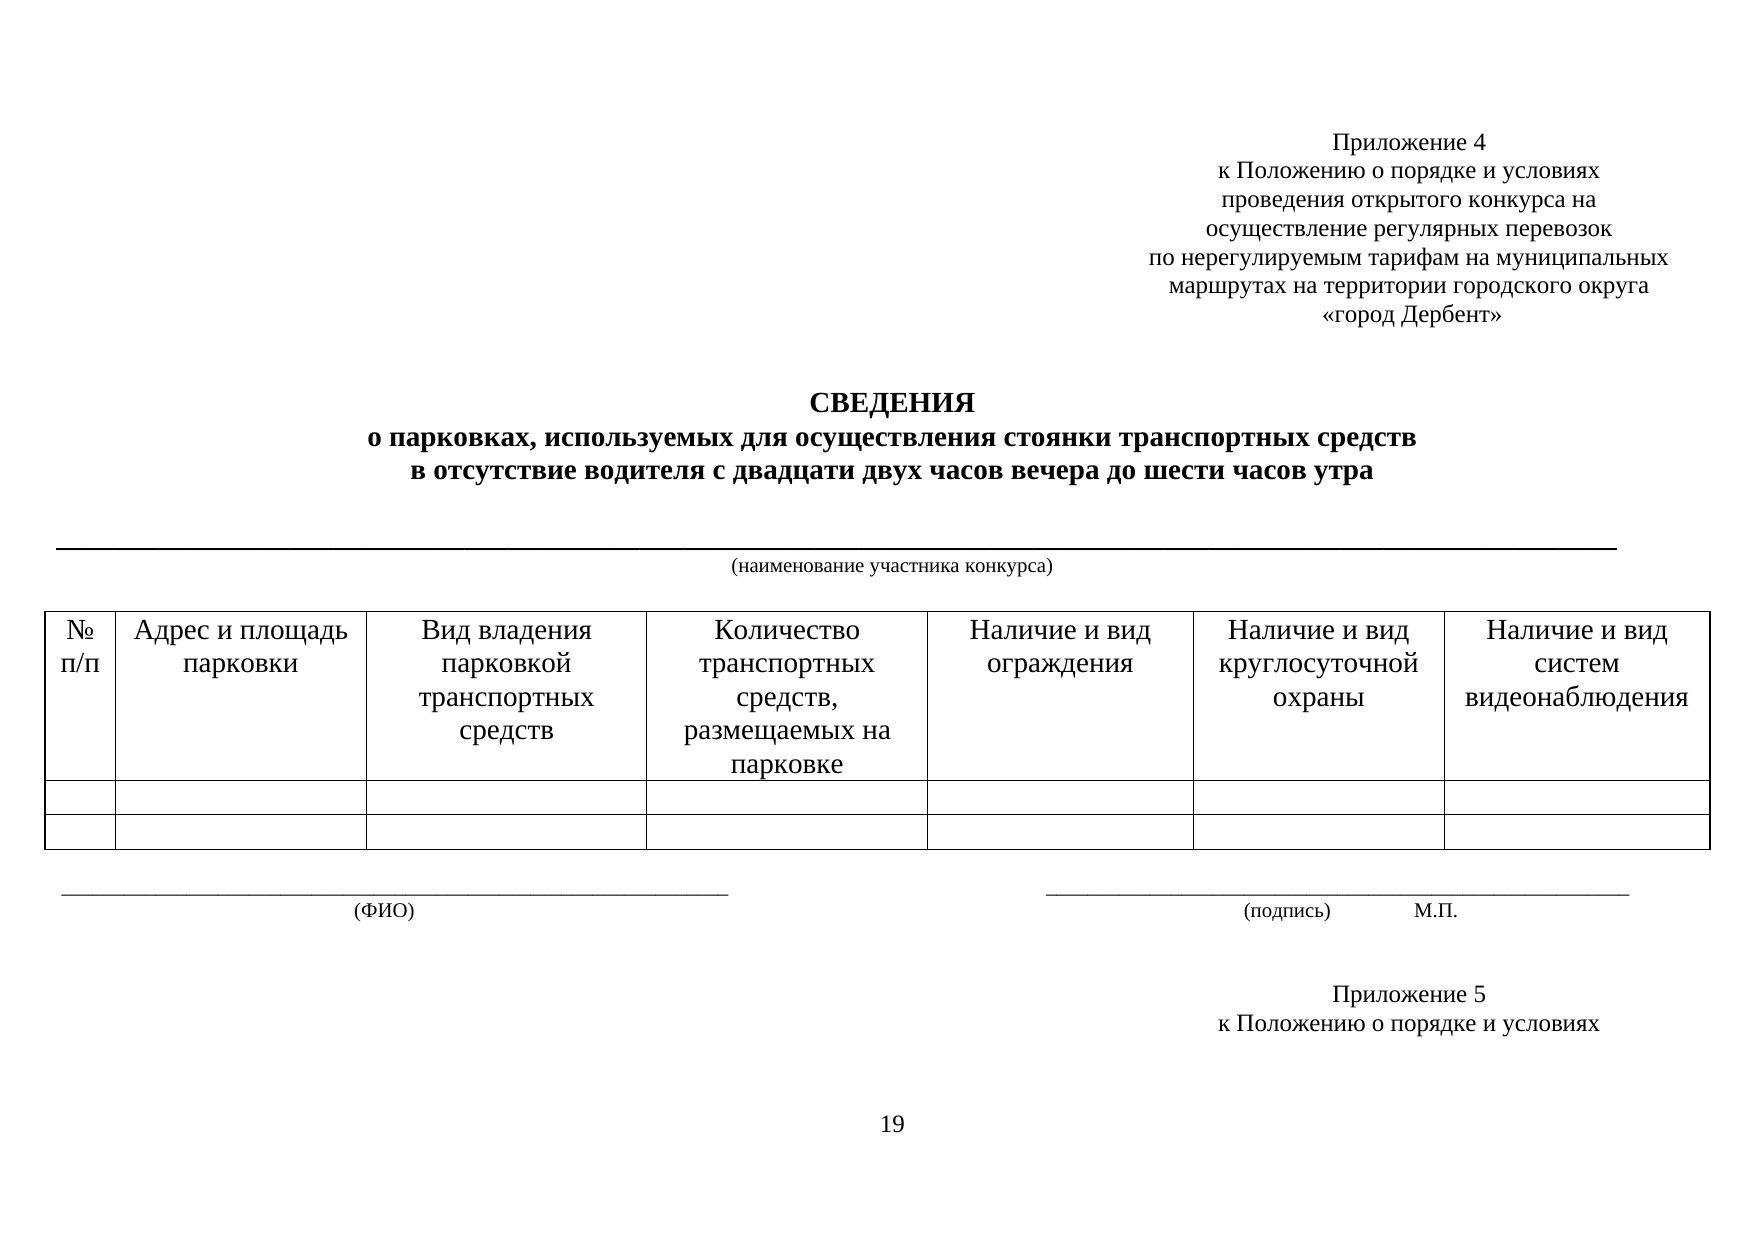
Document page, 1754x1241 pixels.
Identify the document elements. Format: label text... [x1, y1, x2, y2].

text «город Дербент» [1090, 299, 1728, 328]
text Приложение 5 [1090, 979, 1728, 1008]
table_cell [647, 815, 927, 849]
text проведения открытого конкурса на [1090, 184, 1728, 213]
table_cell [116, 781, 366, 814]
table_header Наличие и вид круглосуточной охраны [1194, 612, 1444, 779]
table_cell [1194, 781, 1444, 814]
table_cell [928, 781, 1193, 814]
text к Положению о порядке и условиях [1090, 155, 1728, 184]
text (наименование участника конкурса) [56, 553, 1728, 577]
table_cell [1194, 815, 1444, 849]
text маршрутах на территории городского округа [1090, 270, 1728, 299]
text ________________________________________________________________ ________________________________________________________ [56, 874, 1728, 898]
text Приложение 4 [1090, 127, 1728, 155]
text к Положению о порядке и условиях [1090, 1008, 1728, 1037]
text о парковках, используемых для осуществления стоянки транспортных средств [56, 419, 1728, 452]
table_header Наличие и вид ограждения [928, 612, 1193, 779]
table_cell [46, 781, 115, 814]
table_cell [928, 815, 1193, 849]
text осуществление регулярных перевозок [1090, 213, 1728, 242]
text по нерегулируемым тарифам на муниципальных [1090, 242, 1728, 270]
table_cell [367, 815, 646, 849]
table_header Количество транспортных средств, размещаемых на парковке [647, 612, 927, 779]
table_header Вид владения парковкой транспортных средств [367, 612, 646, 779]
table_cell [647, 781, 927, 814]
text СВЕДЕНИЯ [56, 385, 1728, 419]
text в отсутствие водителя с двадцати двух часов вечера до шести часов утра [56, 452, 1728, 486]
table_header Адрес и площадь парковки [116, 612, 366, 779]
text ___________________________________________________________________________________________________________ [56, 519, 1728, 553]
table_cell [367, 781, 646, 814]
table_cell [46, 815, 115, 849]
table_cell [116, 815, 366, 849]
table_cell [1445, 815, 1709, 849]
table_cell [1445, 781, 1709, 814]
table_header № п/п [46, 612, 115, 779]
table_header Наличие и вид систем видеонаблюдения [1445, 612, 1709, 779]
text (ФИО) (подпись) М.П. [56, 898, 1728, 922]
